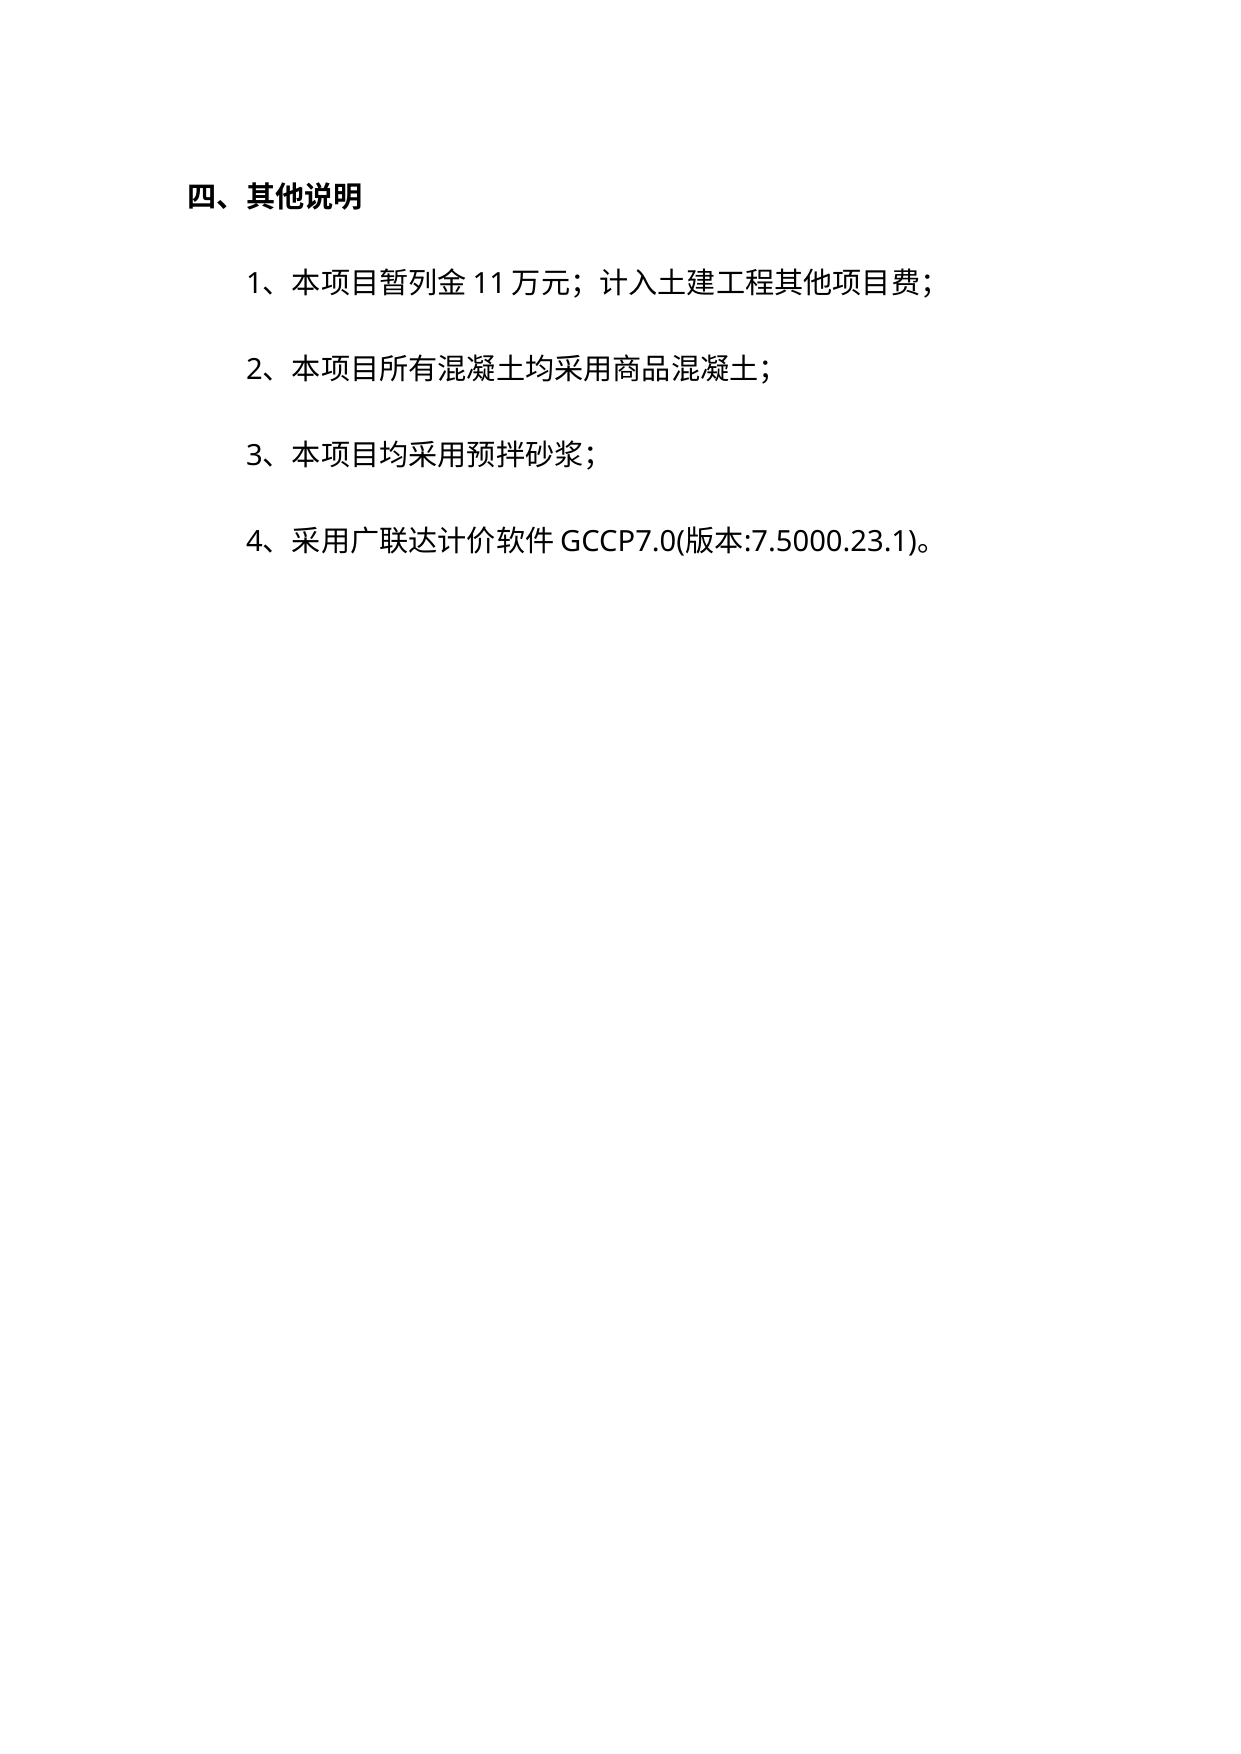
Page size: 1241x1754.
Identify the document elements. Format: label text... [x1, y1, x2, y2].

text 4、采用广联达计价软件GCCP7.0(版本:7.5000.23.1)。 [187, 507, 1053, 572]
text 四、其他说明 [187, 162, 1053, 227]
text 2、本项目所有混凝土均采用商品混凝土； [187, 334, 1053, 399]
text 3、本项目均采用预拌砂浆； [187, 420, 1053, 485]
text 1、本项目暂列金11万元；计入土建工程其他项目费； [187, 248, 1053, 313]
